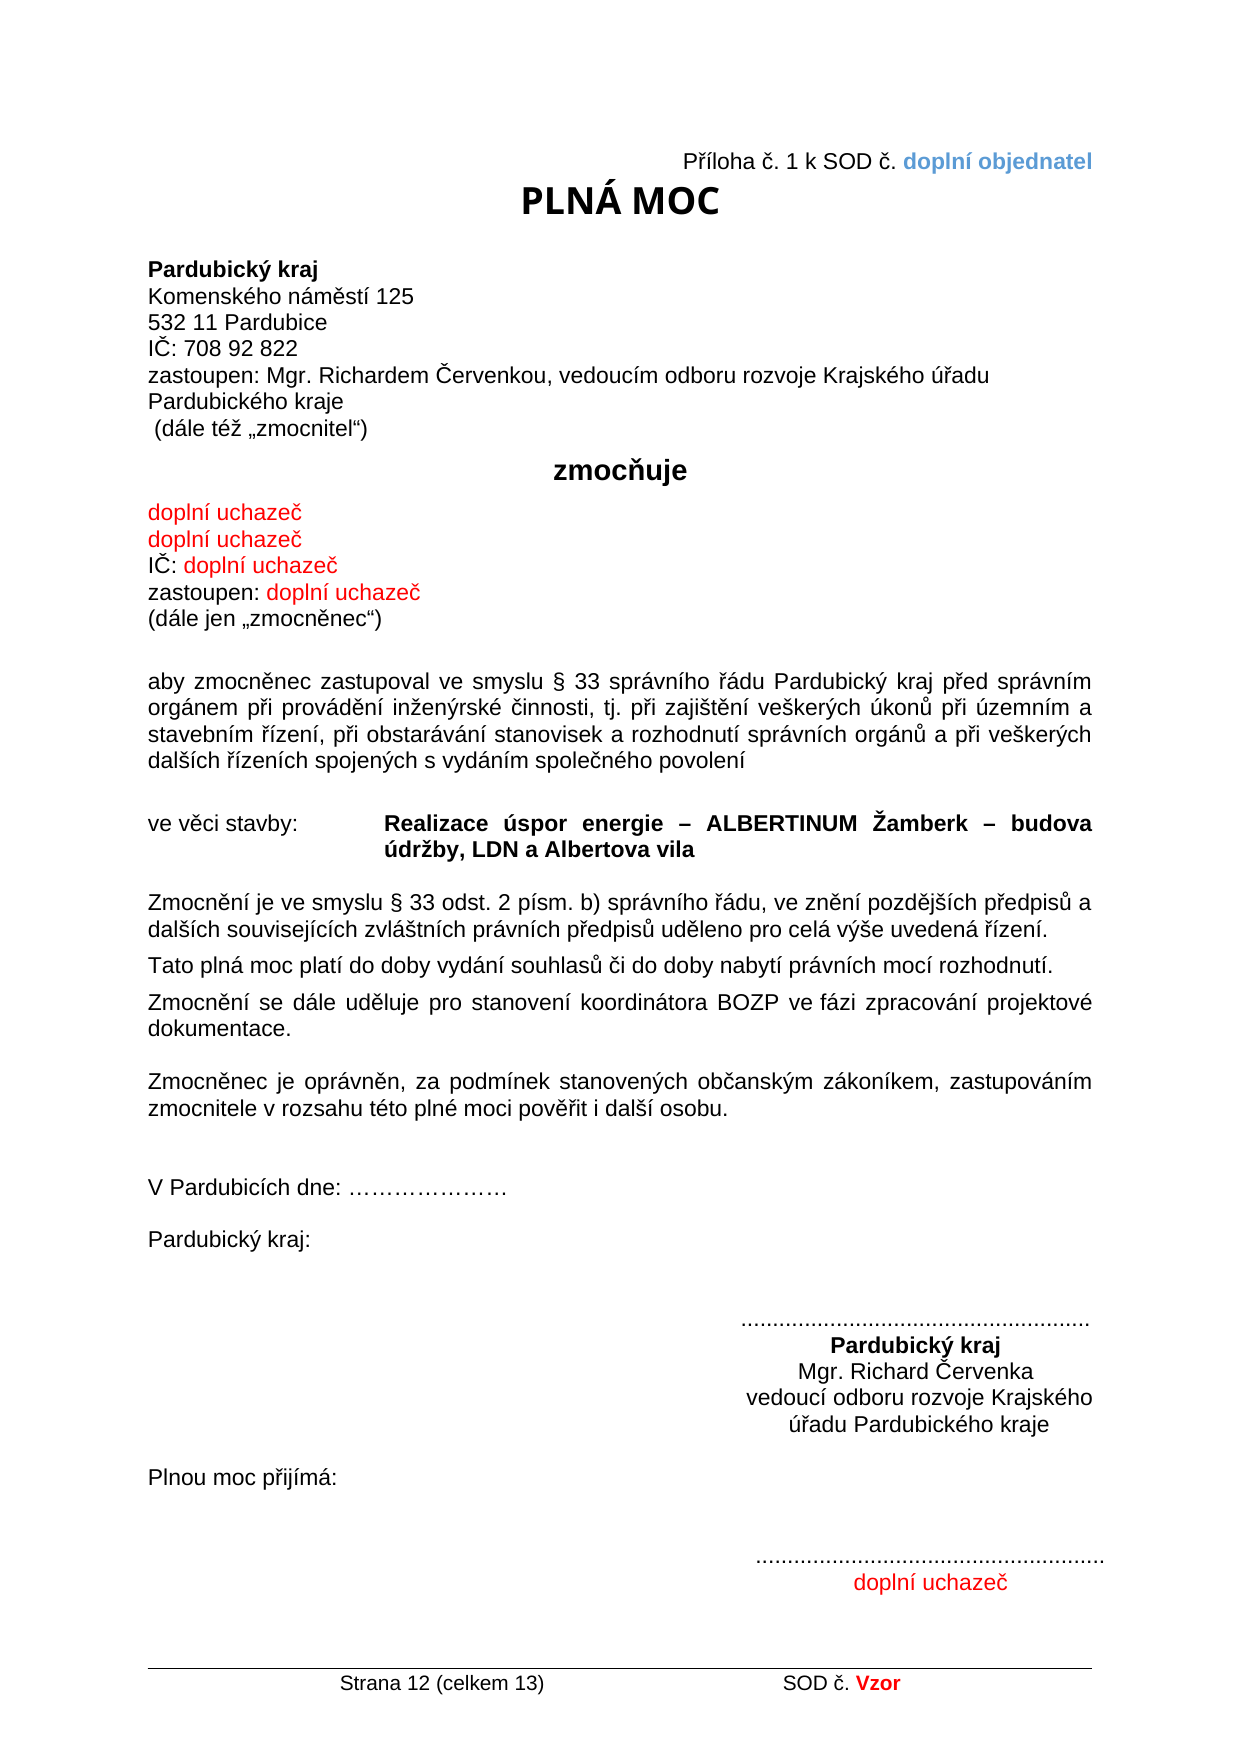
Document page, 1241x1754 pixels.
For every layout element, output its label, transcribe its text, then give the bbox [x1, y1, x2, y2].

text zmocňuje [148, 453, 1092, 487]
text Tato plná moc platí do doby vydání souhlasů či do doby nabytí právních mocí rozhodnutí. [148, 952, 1092, 979]
text úřadu Pardubického kraje [148, 1411, 1092, 1437]
text Zmocnění se dále uděluje pro stanovení koordinátora BOZP ve fázi zpracování projektové dokumentace. [148, 989, 1092, 1042]
text ve věci stavby: Realizace úspor energie – ALBERTINUM Žamberk – budova údržby, LDN a Albertova vila [148, 810, 1092, 863]
text ....................................................... [148, 1542, 1092, 1569]
text zastoupen: doplní uchazeč [148, 578, 1092, 605]
text ....................................................... [148, 1305, 1092, 1332]
text Pardubický kraj Komenského náměstí 125 532 11 Pardubice [148, 256, 1092, 335]
text Pardubický kraj [148, 1332, 1092, 1358]
text aby zmocněnec zastupoval ve smyslu § 33 správního řádu Pardubický kraj před správním orgánem při provádění inženýrské činnosti, tj. při zajištění veškerých úkonů při územním a stavebním řízení, při obstarávání stanovisek a rozhodnutí správních orgánů a při veškerých dalších řízeních spojených s vydáním společného povolení [148, 668, 1092, 773]
text (dále jen „zmocněnec“) [148, 605, 1092, 631]
text doplní uchazeč [148, 1569, 1092, 1595]
text Pardubický kraj: [148, 1226, 1092, 1253]
text doplní uchazeč IČ: doplní uchazeč [148, 526, 1092, 578]
text IČ: 708 92 822 [148, 335, 1092, 362]
text vedoucí odboru rozvoje Krajského [148, 1384, 1092, 1411]
text (dále též „zmocnitel“) [148, 414, 1092, 441]
text Plnou moc přijímá: [148, 1463, 1092, 1490]
text Příloha č. 1 k SOD č. doplní objednatel [148, 148, 1092, 174]
text Mgr. Richard Červenka [148, 1358, 1092, 1384]
text Zmocněnec je oprávněn, za podmínek stanovených občanským zákoníkem, zastupováním zmocnitele v rozsahu této plné moci pověřit i další osobu. [148, 1068, 1092, 1121]
text V Pardubicích dne: ………………… [148, 1173, 1092, 1200]
text zastoupen: Mgr. Richardem Červenkou, vedoucím odboru rozvoje Krajského úřadu Pardubického kraje [148, 362, 1092, 414]
text Zmocnění je ve smyslu § 33 odst. 2 písm. b) správního řádu, ve znění pozdějších předpisů a dalších souvisejících zvláštních právních předpisů uděleno pro celá výše uvedená řízení. [148, 889, 1092, 942]
text doplní uchazeč [148, 499, 1092, 526]
text PLNÁ MOC [148, 174, 1092, 225]
